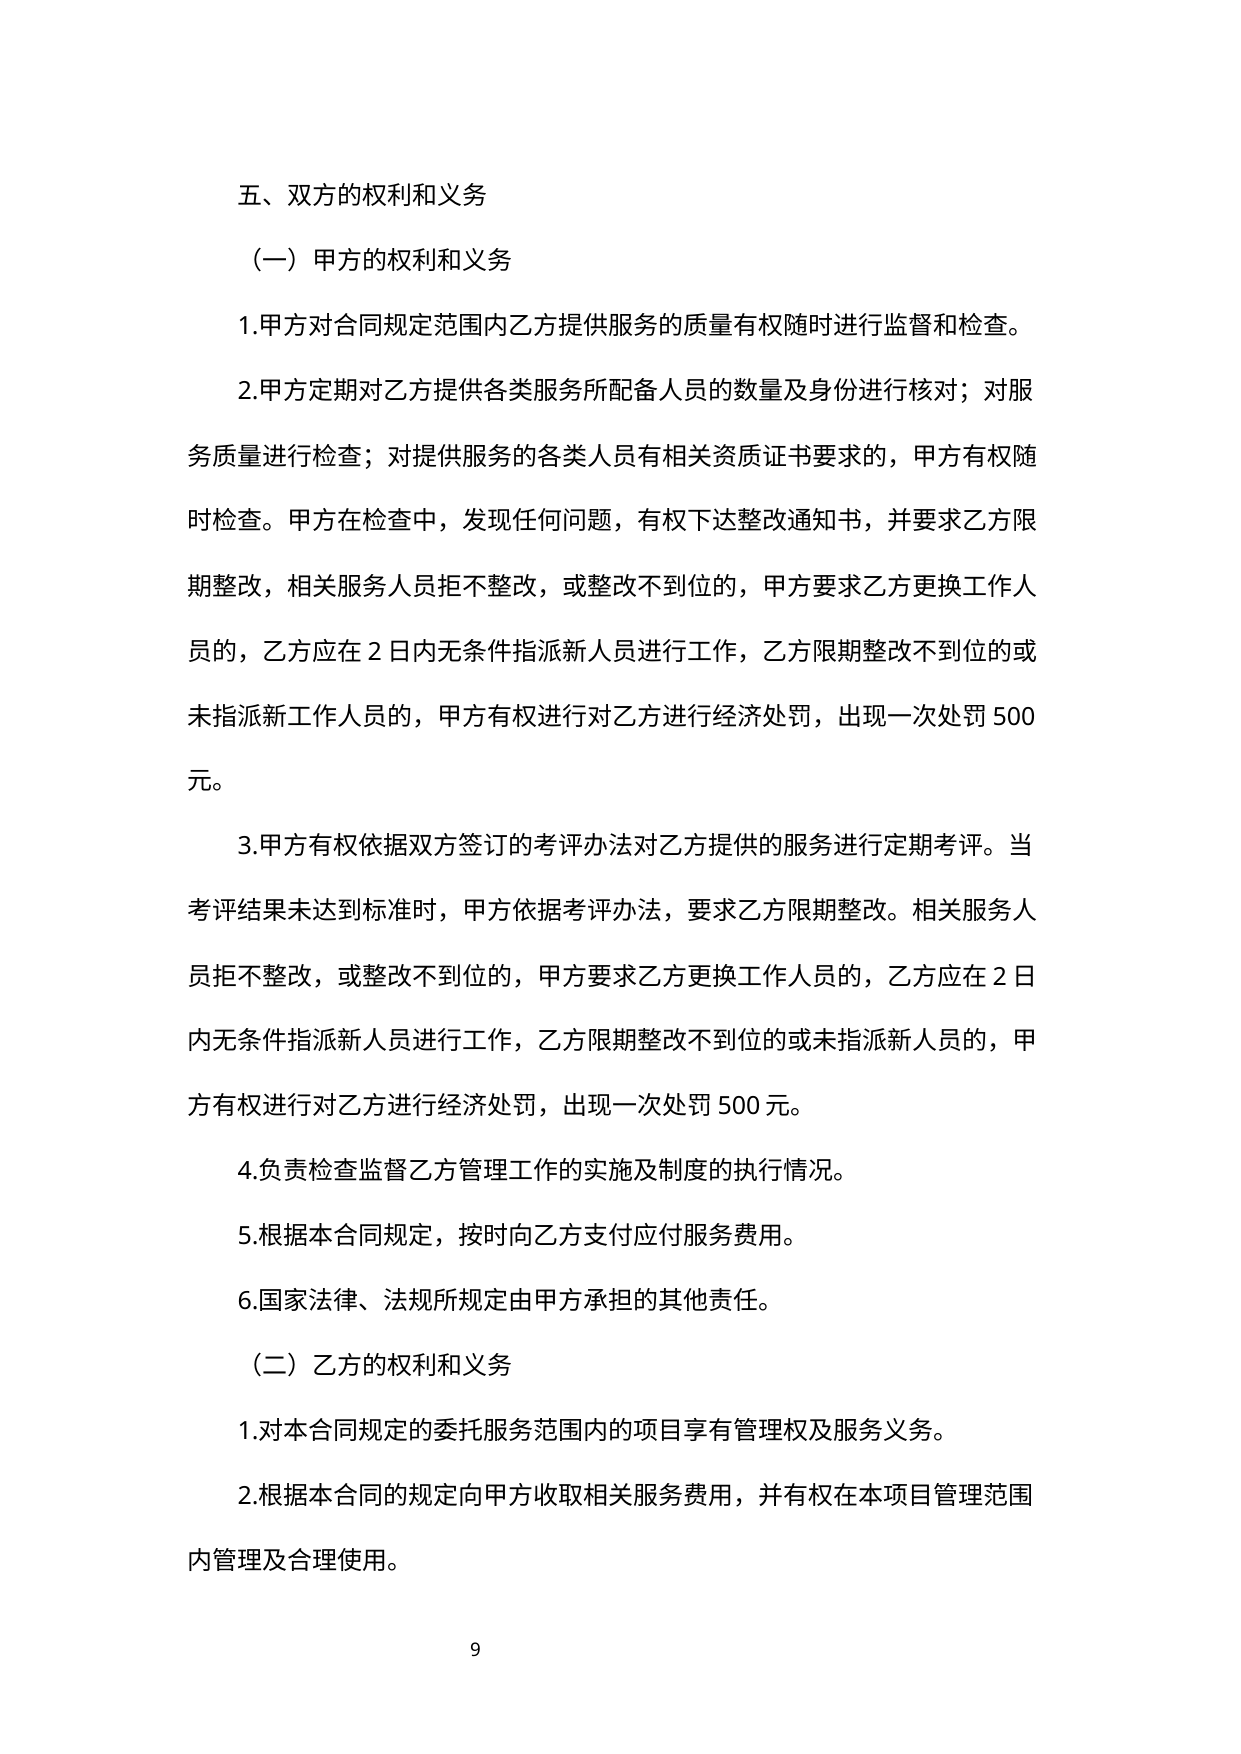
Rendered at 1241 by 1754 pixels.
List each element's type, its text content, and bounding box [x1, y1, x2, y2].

text 4.负责检查监督乙方管理工作的实施及制度的执行情况。 [187, 1137, 1053, 1202]
text （二）乙方的权利和义务 [187, 1332, 1053, 1397]
text 五、双方的权利和义务 [187, 162, 1053, 227]
text 2.甲方定期对乙方提供各类服务所配备人员的数量及身份进行核对；对服务质量进行检查；对提供服务的各类人员有相关资质证书要求的，甲方有权随时检查。甲方在检查中，发现任何问题，有权下达整改通知书，并要求乙方限期整改，相关服务人员拒不整改，或整改不到位的，甲方要求乙方更换工作人员的，乙方应在2日内无条件指派新人员进行工作，乙方限期整改不到位的或未指派新工作人员的，甲方有权进行对乙方进行经济处罚，出现一次处罚500元。 [187, 357, 1053, 812]
text 3.甲方有权依据双方签订的考评办法对乙方提供的服务进行定期考评。当考评结果未达到标准时，甲方依据考评办法，要求乙方限期整改。相关服务人员拒不整改，或整改不到位的，甲方要求乙方更换工作人员的，乙方应在2日内无条件指派新人员进行工作，乙方限期整改不到位的或未指派新人员的，甲方有权进行对乙方进行经济处罚，出现一次处罚500元。 [187, 812, 1053, 1137]
text 1.对本合同规定的委托服务范围内的项目享有管理权及服务义务。 [187, 1397, 1053, 1462]
text 5.根据本合同规定，按时向乙方支付应付服务费用。 [187, 1202, 1053, 1267]
text （一）甲方的权利和义务 [187, 227, 1053, 292]
text 6.国家法律、法规所规定由甲方承担的其他责任。 [187, 1267, 1053, 1332]
text 1.甲方对合同规定范围内乙方提供服务的质量有权随时进行监督和检查。 [187, 292, 1053, 357]
text 2.根据本合同的规定向甲方收取相关服务费用，并有权在本项目管理范围内管理及合理使用。 [187, 1462, 1053, 1592]
